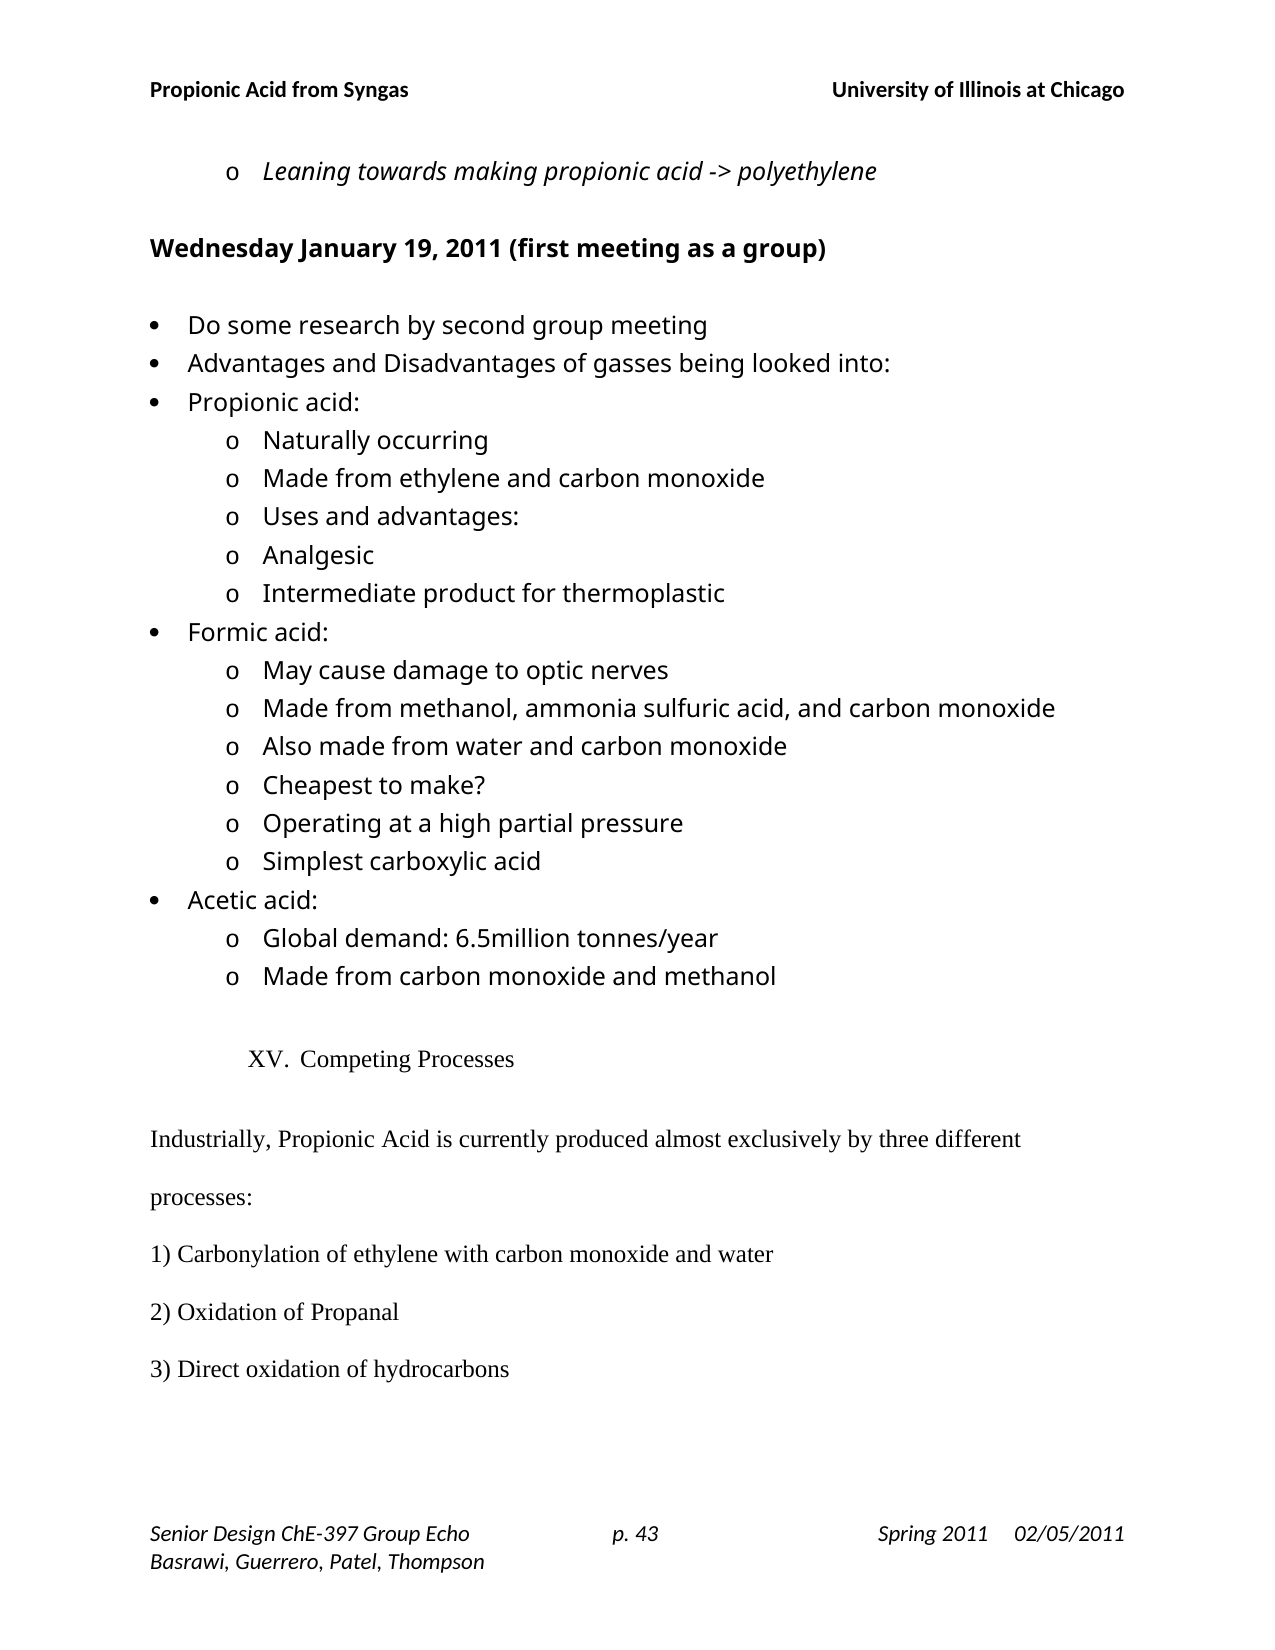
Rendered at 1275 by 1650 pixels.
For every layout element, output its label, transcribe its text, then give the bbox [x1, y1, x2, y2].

list Also made from water and carbon monoxide [225, 725, 1125, 763]
list Operating at a high partial pressure [225, 802, 1125, 840]
list Propionic acid: [150, 380, 1125, 418]
list Cheapest to make? [225, 763, 1125, 802]
text Wednesday January 19, 2011 (first meeting as a group) [150, 227, 1125, 265]
list Advantages and Disadvantages of gasses being looked into: [150, 342, 1125, 380]
list Made from methanol, ammonia sulfuric acid, and carbon monoxide [225, 687, 1125, 725]
list Analgesic [225, 533, 1125, 572]
list Acetic acid: [150, 878, 1125, 917]
list Made from carbon monoxide and methanol [225, 955, 1125, 993]
list May cause damage to optic nerves [225, 648, 1125, 687]
text 2) Oxidation of Propanal [150, 1297, 1125, 1325]
list Leaning towards making propionic acid -> polyethylene [225, 150, 1125, 188]
list Intermediate product for thermoplastic [225, 572, 1125, 610]
text Industrially, Propionic Acid is currently produced almost exclusively by three different processes: [150, 1124, 1125, 1210]
text 1) Carbonylation of ethylene with carbon monoxide and water [150, 1239, 1125, 1268]
list Competing Processes [247, 1044, 1125, 1073]
list Do some research by second group meeting [150, 303, 1125, 342]
list Global demand: 6.5million tonnes/year [225, 917, 1125, 955]
text 3) Direct oxidation of hydrocarbons [150, 1354, 1125, 1383]
list Uses and advantages: [225, 495, 1125, 533]
list Simplest carboxylic acid [225, 840, 1125, 878]
list Made from ethylene and carbon monoxide [225, 457, 1125, 495]
list Formic acid: [150, 610, 1125, 648]
list Naturally occurring [225, 418, 1125, 457]
